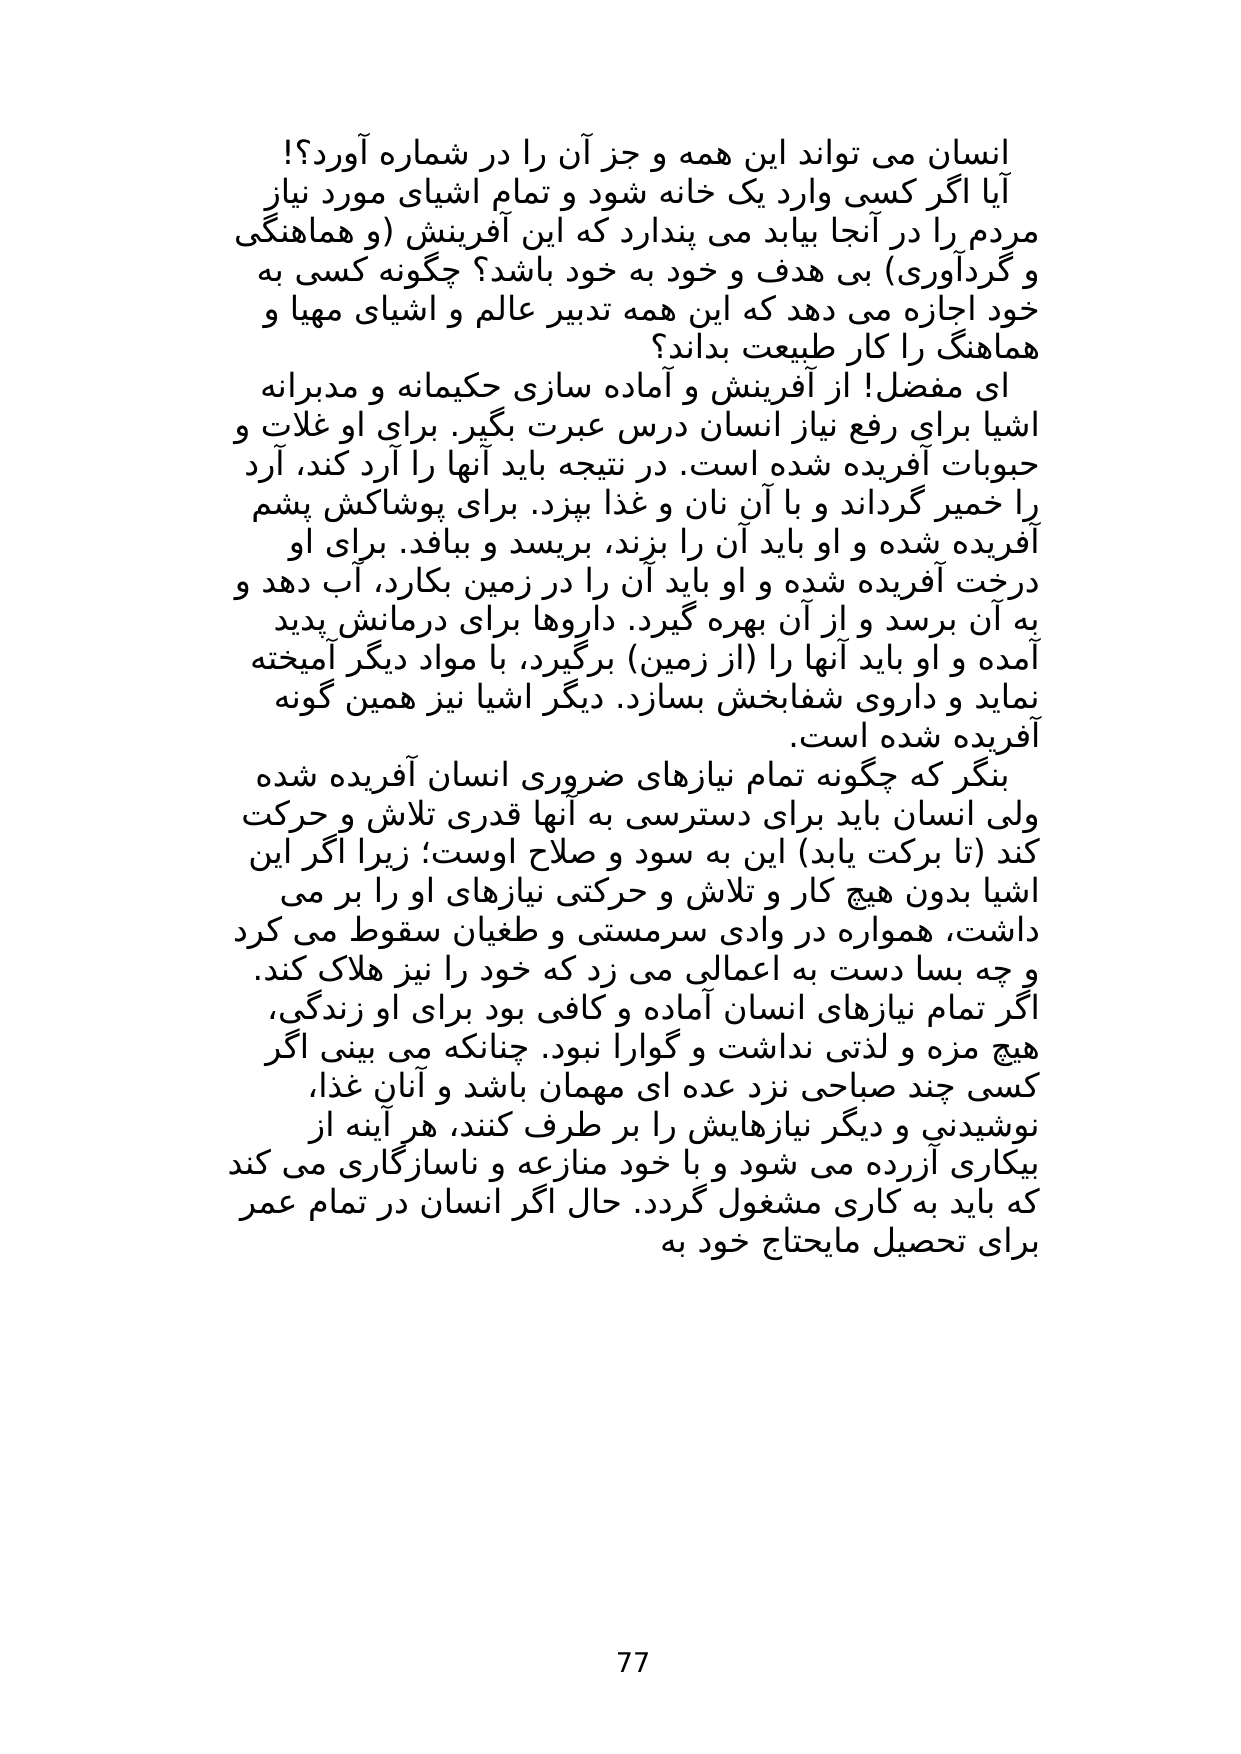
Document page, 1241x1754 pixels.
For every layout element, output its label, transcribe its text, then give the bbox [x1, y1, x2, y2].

text ای مفضل! از آفرینش و آماده سازی حکیمانه و مدبرانه اشیا برای رفع نیاز انسان درس عبرت بگیر. برای او غلات و حبوبات آفریده شده است. در نتیجه باید آنها را آرد کند، آرد را خمیر گرداند و با آن نان و غذا بپزد. برای پوشاکش پشم آفریده شده و او باید آن را بزند، بریسد و ببافد. برای او درخت آفریده شده و او باید آن را در زمین بکارد، آب دهد و به آن برسد و از آن بهره گیرد. داروها برای درمانش پدید آمده و او باید آنها را (از زمین) برگیرد، با مواد دیگر آمیخته نماید و داروی شفابخش بسازد. دیگر اشیا نیز همین گونه آفریده شده است. [225, 367, 1041, 755]
text آیا اگر کسی وارد یک خانه شود و تمام اشیای مورد نیاز مردم را در آنجا بیابد می پندارد که این آفرینش (و هماهنگی و گردآوری) بی هدف و خود به خود باشد؟ چگونه کسی به خود اجازه می دهد که این همه تدبیر عالم و اشیای مهیا و هماهنگ را کار طبیعت بداند؟ [225, 172, 1041, 367]
text انسان می تواند این همه و جز آن را در شماره آورد؟! [225, 134, 1041, 172]
text بنگر که چگونه تمام نیازهای ضروری انسان آفریده شده ولی انسان باید برای دسترسی به آنها قدری تلاش و حرکت کند (تا برکت یابد) این به سود و صلاح اوست؛ زیرا اگر این اشیا بدون هیچ کار و تلاش و حرکتی نیازهای او را بر می داشت، همواره در وادی سرمستی و طغیان سقوط می کرد و چه بسا دست به اعمالی می زد که خود را نیز هلاک کند. اگر تمام نیازهای انسان آماده و کافی بود برای او زندگی، هیچ مزه و لذتی نداشت و گوارا نبود. چنانکه می بینی اگر کسی چند صباحی نزد عده ای مهمان باشد و آنان غذا، نوشیدنی و دیگر نیازهایش را بر طرف کنند، هر آینه از بیکاری آزرده می شود و با خود منازعه و ناسازگاری می کند که باید به کاری مشغول گردد. حال اگر انسان در تمام عمر برای تحصیل مایحتاج خود به [225, 755, 1041, 1260]
